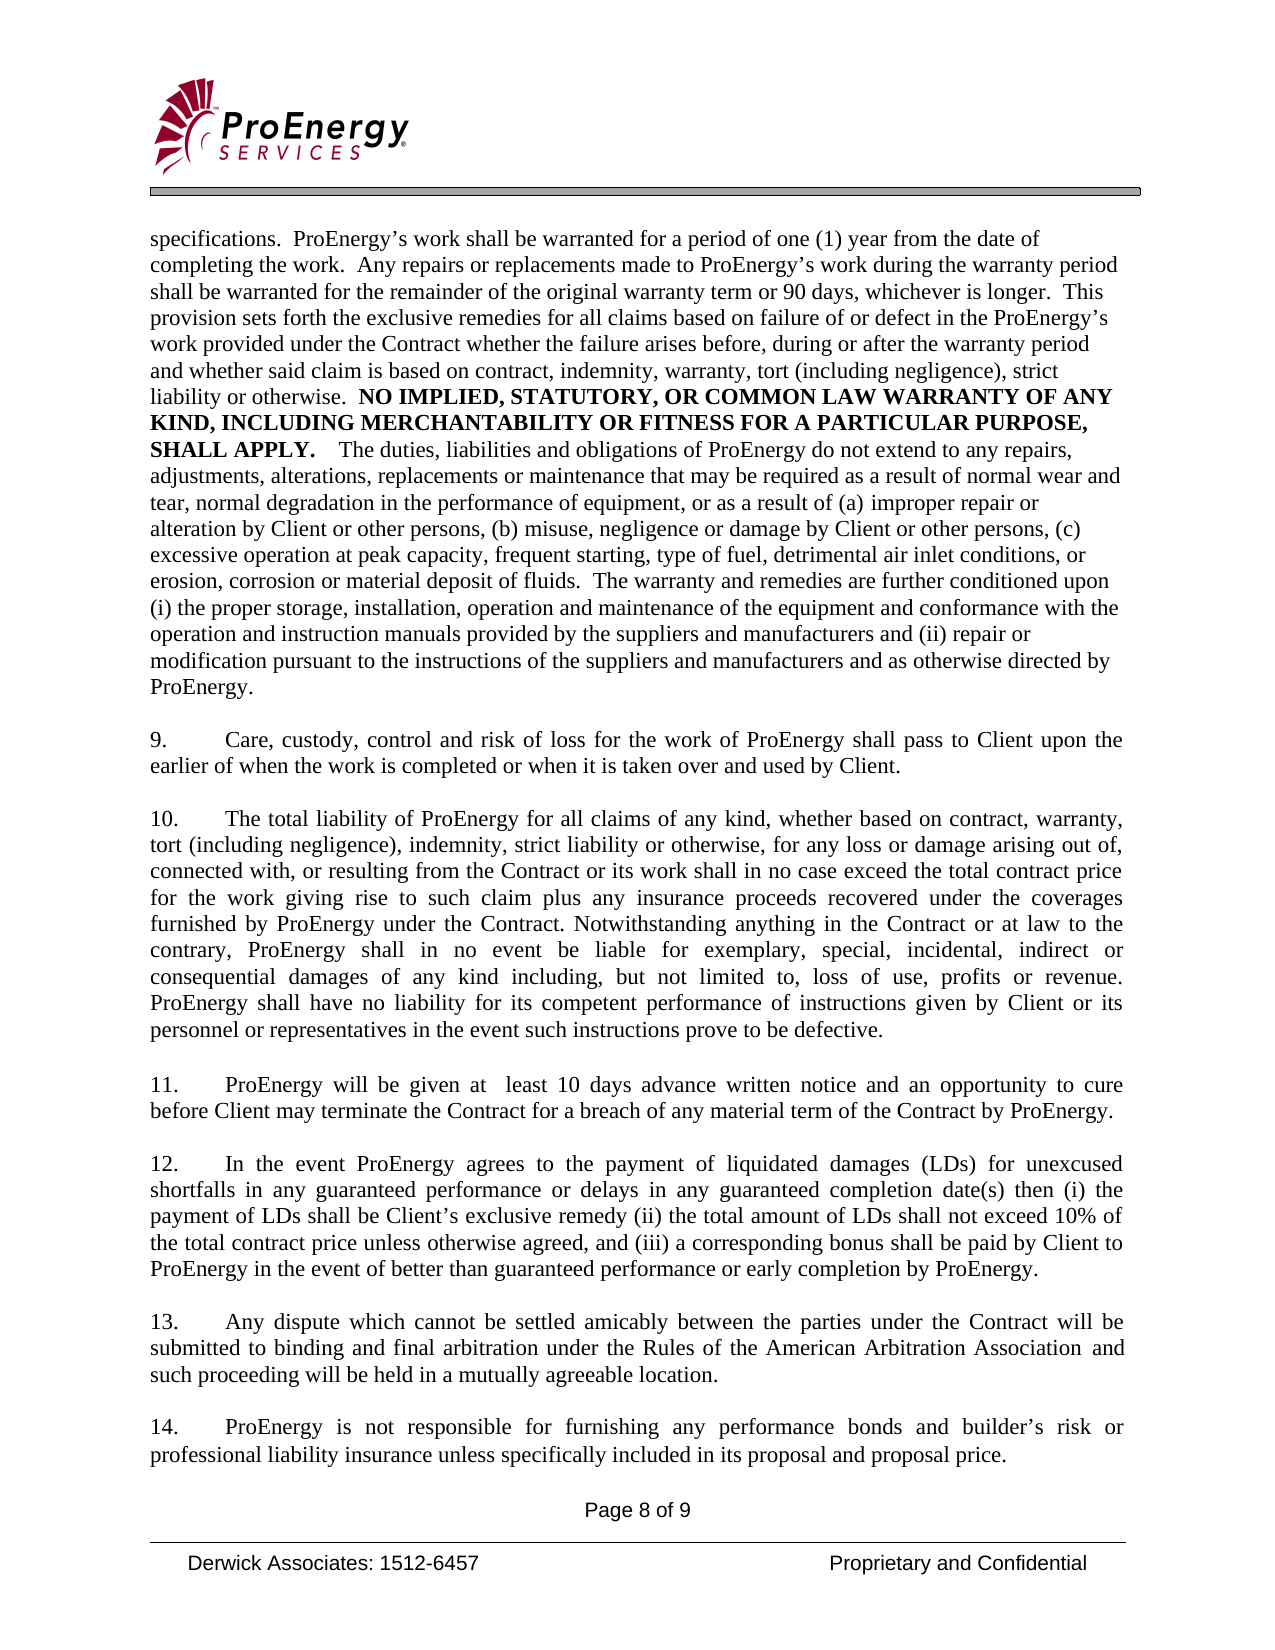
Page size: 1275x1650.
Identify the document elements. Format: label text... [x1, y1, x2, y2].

text 13. Any dispute which cannot be settled amicably between the parties under the Contract will be submitted to binding and final arbitration under the Rules of the American Arbitration Association and such proceeding will be held in a mutually agreeable location. [150, 1308, 1125, 1387]
text 11. ProEnergy will be given at least 10 days advance written notice and an opportunity to cure before Client may terminate the Contract for a breach of any material term of the Contract by ProEnergy. [150, 1071, 1125, 1123]
picture [150, 75, 413, 180]
text 10. The total liability of ProEnergy for all claims of any kind, whether based on contract, warranty, tort (including negligence), indemnity, strict liability or otherwise, for any loss or damage arising out of, connected with, or resulting from the Contract or its work shall in no case exceed the total contract price for the work giving rise to such claim plus any insurance proceeds recovered under the coverages furnished by ProEnergy under the Contract. Notwithstanding anything in the Contract or at law to the contrary, ProEnergy shall in no event be liable for exemplary, special, incidental, indirect or consequential damages of any kind including, but not limited to, loss of use, profits or revenue. ProEnergy shall have no liability for its competent performance of instructions given by Client or its personnel or representatives in the event such instructions prove to be defective. [150, 805, 1125, 1042]
text 12. In the event ProEnergy agrees to the payment of liquidated damages (LDs) for unexcused shortfalls in any guaranteed performance or delays in any guaranteed completion date(s) then (i) the payment of LDs shall be Client’s exclusive remedy (ii) the total amount of LDs shall not exceed 10% of the total contract price unless otherwise agreed, and (iii) a corresponding bonus shall be paid by Client to ProEnergy in the event of better than guaranteed performance or early completion by ProEnergy. [150, 1150, 1125, 1282]
text 14. ProEnergy is not responsible for furnishing any performance bonds and builder’s risk or professional liability insurance unless specifically included in its proposal and proposal price. [150, 1413, 1125, 1467]
text 9. Care, custody, control and risk of loss for the work of ProEnergy shall pass to Client upon the earlier of when the work is completed or when it is taken over and used by Client. [150, 726, 1125, 778]
